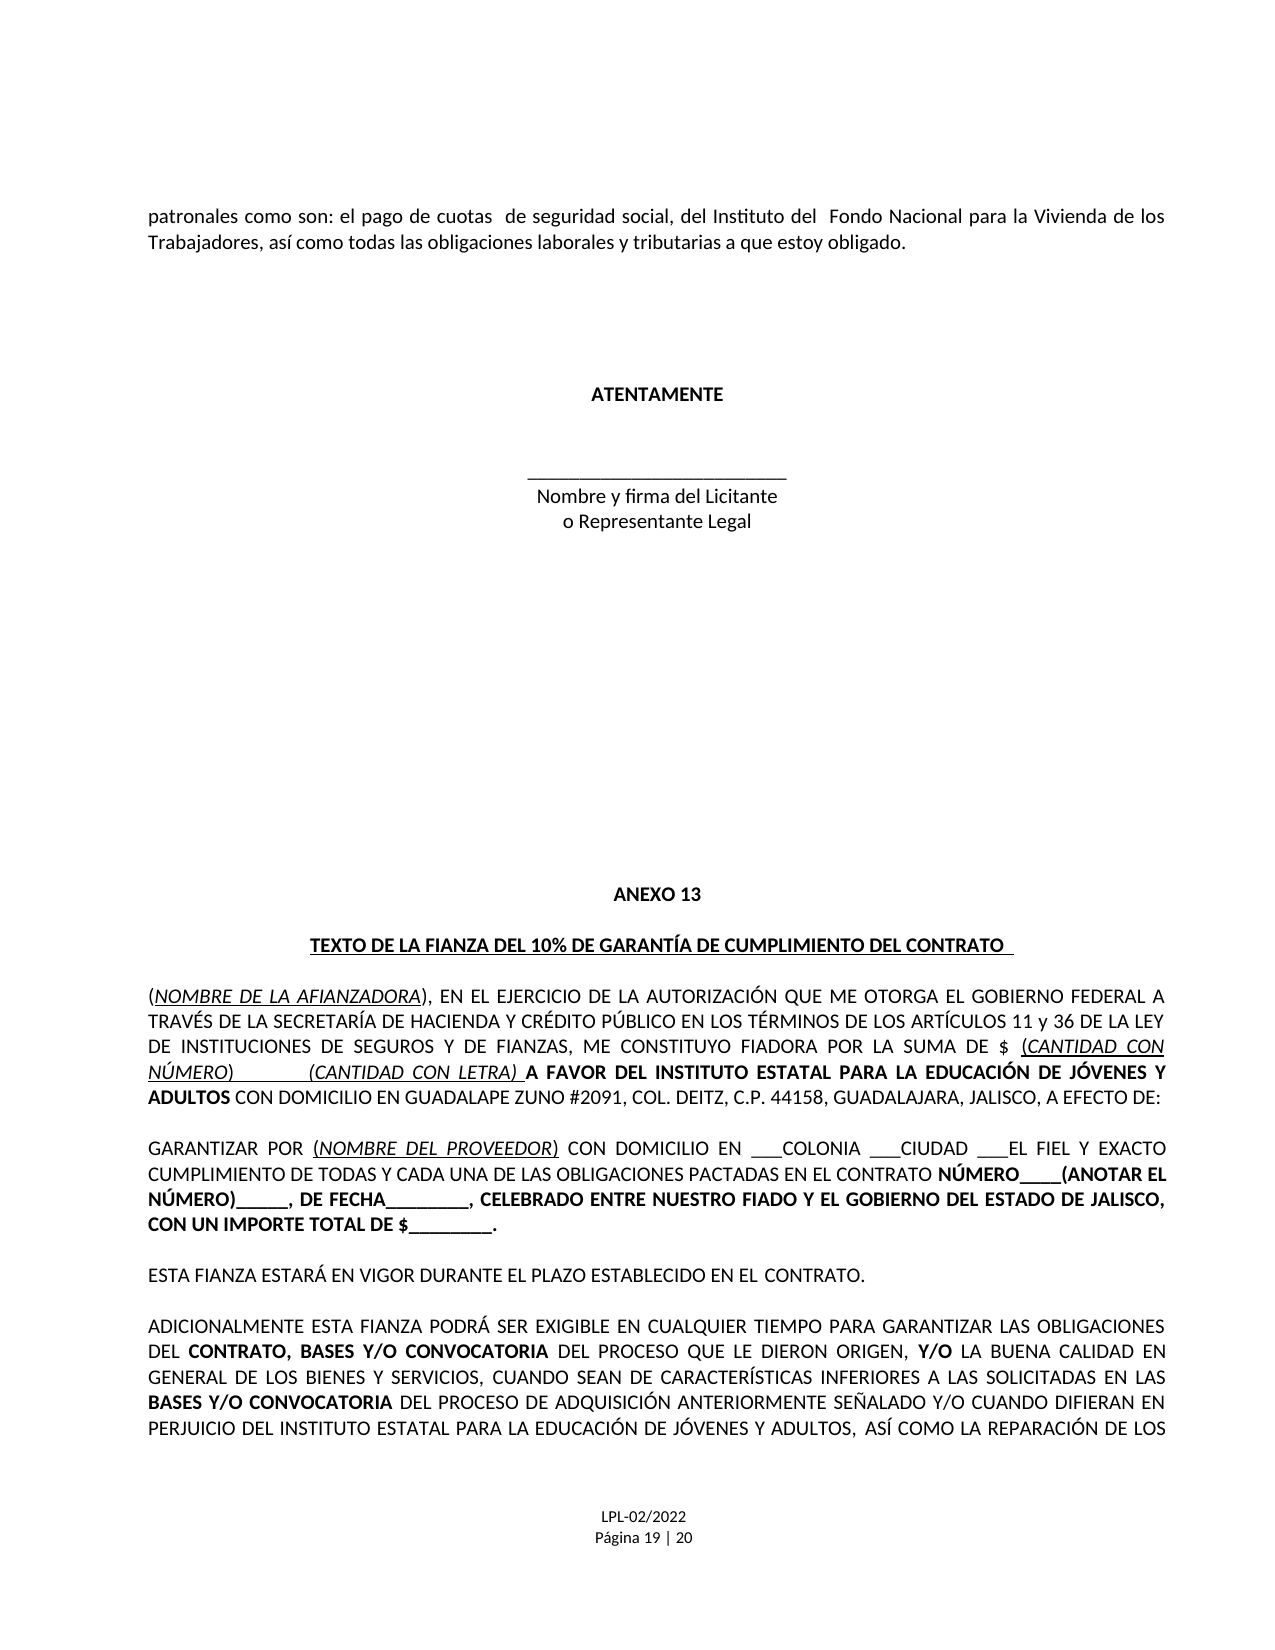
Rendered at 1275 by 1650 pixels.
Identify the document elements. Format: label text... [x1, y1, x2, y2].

text (NOMBRE DE LA AFIANZADORA), EN EL EJERCICIO DE LA AUTORIZACIÓN QUE ME OTORGA EL GOBIERNO FEDERAL A TRAVÉS DE LA SECRETARÍA DE HACIENDA Y CRÉDITO PÚBLICO EN LOS TÉRMINOS DE LOS ARTÍCULOS 11 y 36 DE LA LEY DE INSTITUCIONES DE SEGUROS Y DE FIANZAS, ME CONSTITUYO FIADORA POR LA SUMA DE $ (CANTIDAD CON NÚMERO) (CANTIDAD CON LETRA) A FAVOR DEL INSTITUTO ESTATAL PARA LA EDUCACIÓN DE JÓVENES Y ADULTOS CON DOMICILIO EN GUADALAPE ZUNO #2091, COL. DEITZ, C.P. 44158, GUADALAJARA, JALISCO, A EFECTO DE: [148, 983, 1167, 1110]
text o Representante Legal [148, 508, 1167, 534]
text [148, 1313, 1167, 1440]
text ESTA FIANZA ESTARÁ EN VIGOR DURANTE EL PLAZO ESTABLECIDO EN EL CONTRATO. [148, 1262, 1167, 1288]
text _________________________ [148, 458, 1167, 483]
text ATENTAMENTE [148, 381, 1167, 407]
text ANEXO 13 [148, 881, 1167, 907]
text Nombre y firma del Licitante [148, 483, 1167, 508]
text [148, 203, 1167, 254]
text TEXTO DE LA FIANZA DEL 10% DE GARANTÍA DE CUMPLIMIENTO DEL CONTRATO [148, 932, 1167, 957]
text GARANTIZAR POR (NOMBRE DEL PROVEEDOR) CON DOMICILIO EN ___COLONIA ___CIUDAD ___EL FIEL Y EXACTO CUMPLIMIENTO DE TODAS Y CADA UNA DE LAS OBLIGACIONES PACTADAS EN EL CONTRATO NÚMERO____(ANOTAR EL NÚMERO)_____, DE FECHA________, CELEBRADO ENTRE NUESTRO FIADO Y EL GOBIERNO DEL ESTADO DE JALISCO, CON UN IMPORTE TOTAL DE $________. [148, 1135, 1167, 1237]
